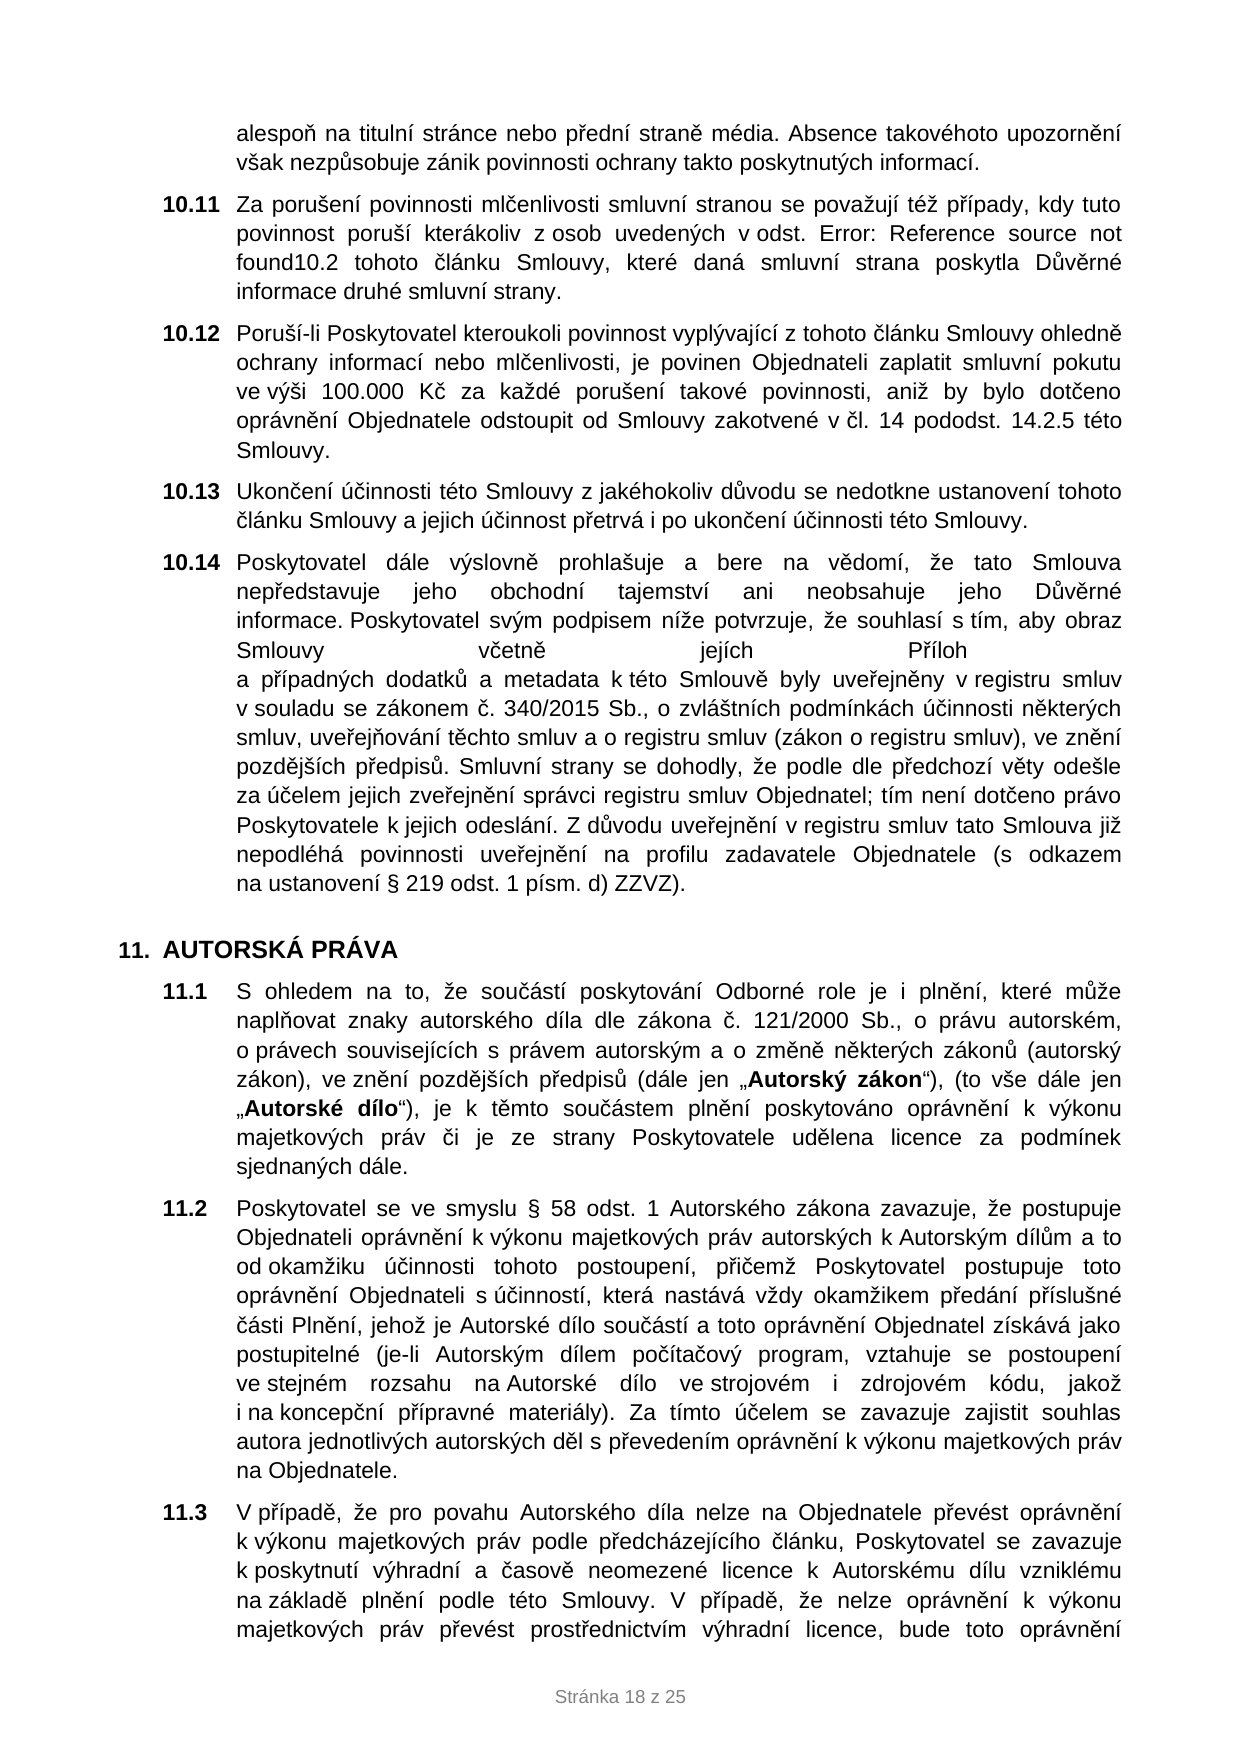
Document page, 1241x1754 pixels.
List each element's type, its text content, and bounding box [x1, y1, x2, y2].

text Poskytovatel se ve smyslu § 58 odst. 1 Autorského zákona zavazuje, že postupuje Objednateli oprávnění k výkonu majetkových práv autorských k Autorským dílům a to od okamžiku účinnosti tohoto postoupení, přičemž Poskytovatel postupuje toto oprávnění Objednateli s účinností, která nastává vždy okamžikem předání příslušné části Plnění, jehož je Autorské dílo součástí a toto oprávnění Objednatel získává jako postupitelné (je-li Autorským dílem počítačový program, vztahuje se postoupení ve stejném rozsahu na Autorské dílo ve strojovém i zdrojovém kódu, jakož i na koncepční přípravné materiály). Za tímto účelem se zavazuje zajistit souhlas autora jednotlivých autorských děl s převedením oprávnění k výkonu majetkových práv na Objednatele. [162, 1193, 1122, 1485]
text S ohledem na to, že součástí poskytování Odborné role je i plnění, které může naplňovat znaky autorského díla dle zákona č. 121/2000 Sb., o právu autorském, o právech souvisejících s právem autorským a o změně některých zákonů (autorský zákon), ve znění pozdějších předpisů (dále jen „Autorský zákon“), (to vše dále jen „Autorské dílo“), je k těmto součástem plnění poskytováno oprávnění k výkonu majetkových práv či je ze strany Poskytovatele udělena licence za podmínek sjednaných dále. [162, 976, 1122, 1181]
text Poruší-li Poskytovatel kteroukoli povinnost vyplývající z tohoto článku Smlouvy ohledně ochrany informací nebo mlčenlivosti, je povinen Objednateli zaplatit smluvní pokutu ve výši 100.000 Kč za každé porušení takové povinnosti, aniž by bylo dotčeno oprávnění Objednatele odstoupit od Smlouvy zakotvené v čl. 14 pododst. 14.2.5 této Smlouvy. [162, 318, 1122, 464]
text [162, 118, 1122, 176]
text Ukončení účinnosti této Smlouvy z jakéhokoliv důvodu se nedotkne ustanovení tohoto článku Smlouvy a jejich účinnost přetrvá i po ukončení účinnosti této Smlouvy. [162, 476, 1122, 535]
text Poskytovatel dále výslovně prohlašuje a bere na vědomí, že tato Smlouva nepředstavuje jeho obchodní tajemství ani neobsahuje jeho Důvěrné informace. Poskytovatel svým podpisem níže potvrzuje, že souhlasí s tím, aby obraz Smlouvy včetně jejích Příloh a případných dodatků a metadata k této Smlouvě byly uveřejněny v registru smluv v souladu se zákonem č. 340/2015 Sb., o zvláštních podmínkách účinnosti některých smluv, uveřejňování těchto smluv a o registru smluv (zákon o registru smluv), ve znění pozdějších předpisů. Smluvní strany se dohodly, že podle dle předchozí věty odešle za účelem jejich zveřejnění správci registru smluv Objednatel; tím není dotčeno právo Poskytovatele k jejich odeslání. Z důvodu uveřejnění v registru smluv tato Smlouva již nepodléhá povinnosti uveřejnění na profilu zadavatele Objednatele (s odkazem na ustanovení § 219 odst. 1 písm. d) ZZVZ). [162, 547, 1122, 897]
text Autorská Práva [118, 935, 1122, 964]
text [162, 1497, 1122, 1643]
